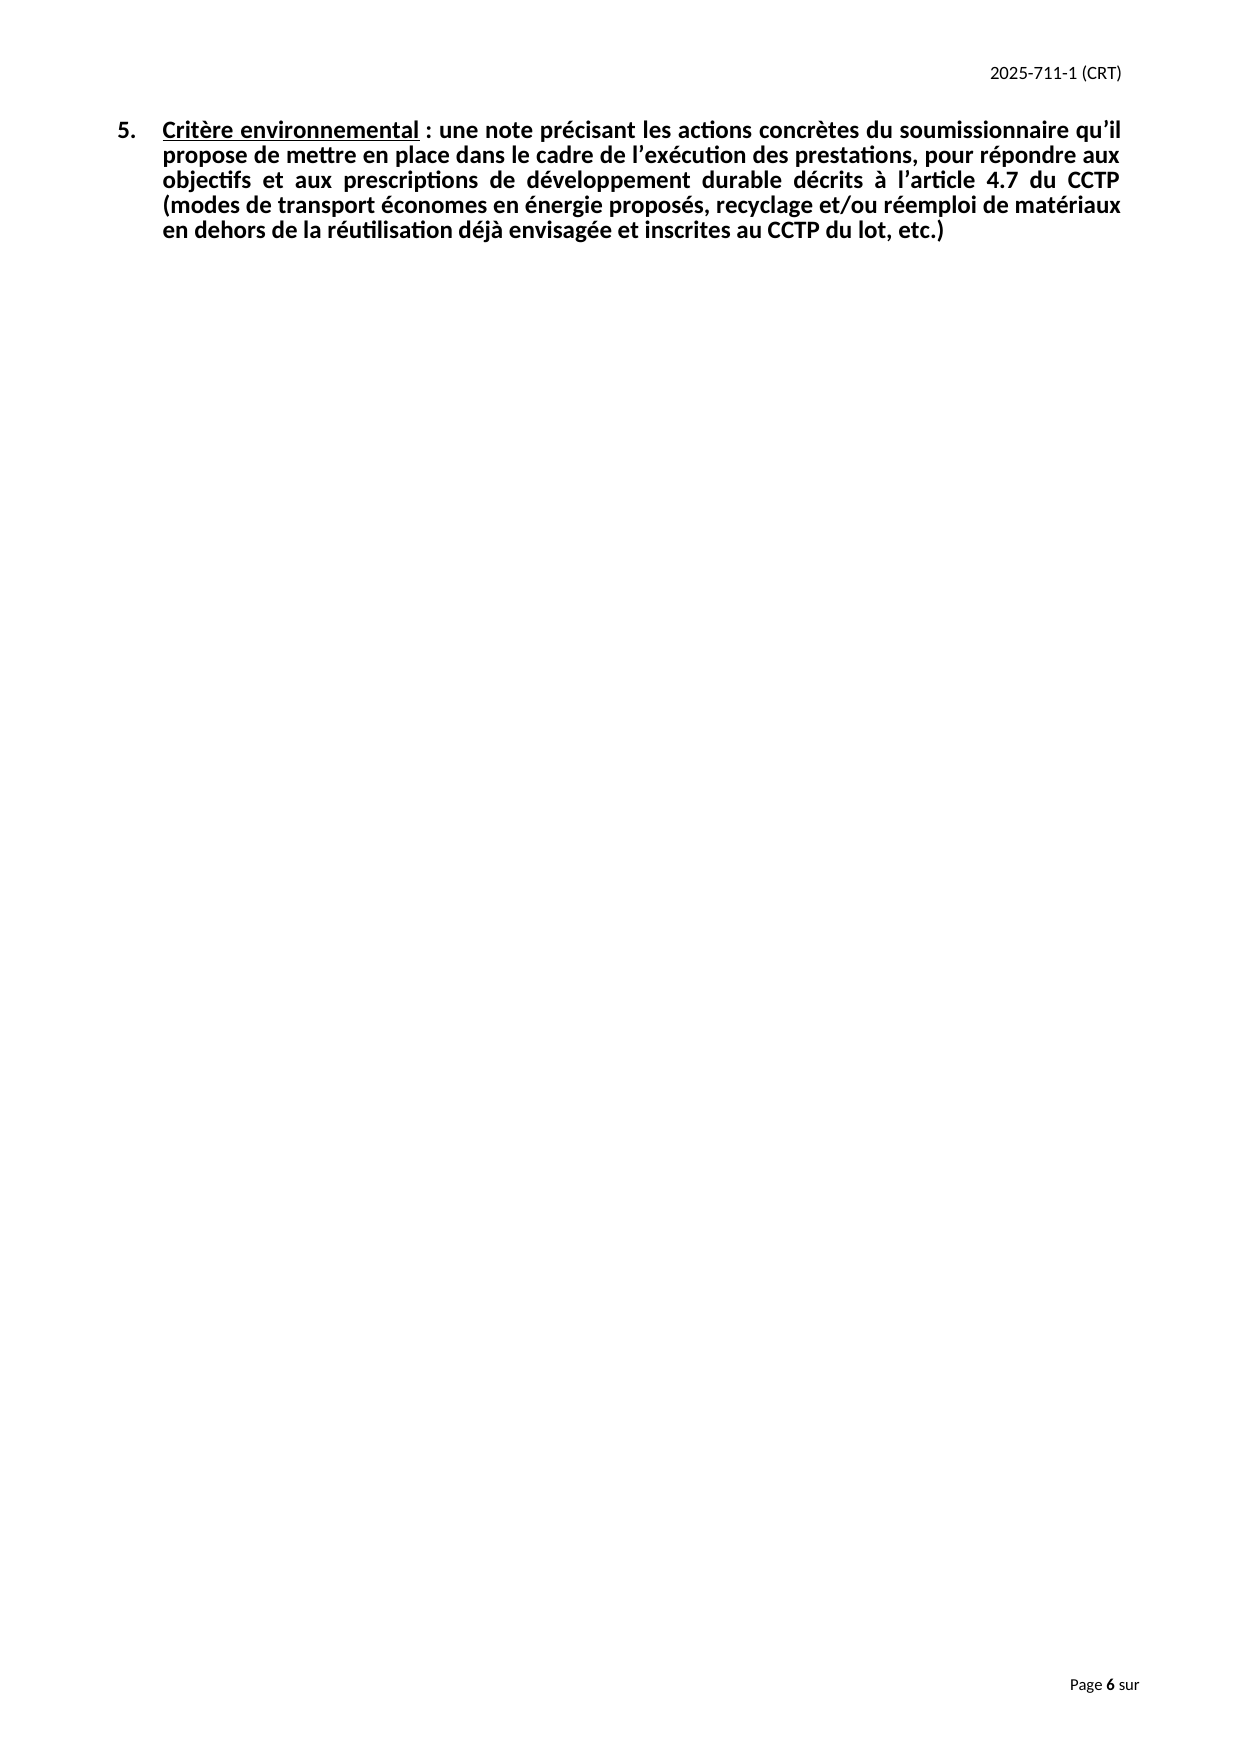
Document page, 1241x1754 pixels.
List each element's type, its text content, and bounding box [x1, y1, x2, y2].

subtitle Critère environnemental : une note précisant les actions concrètes du soumissionnaire qu’il propose de mettre en place dans le cadre de l’exécution des prestations, pour répondre aux objectifs et aux prescriptions de développement durable décrits à l’article 4.7 du CCTP (modes de transport économes en énergie proposés, recyclage et/ou réemploi de matériaux en dehors de la réutilisation déjà envisagée et inscrites au CCTP du lot, etc.) [117, 118, 1122, 243]
